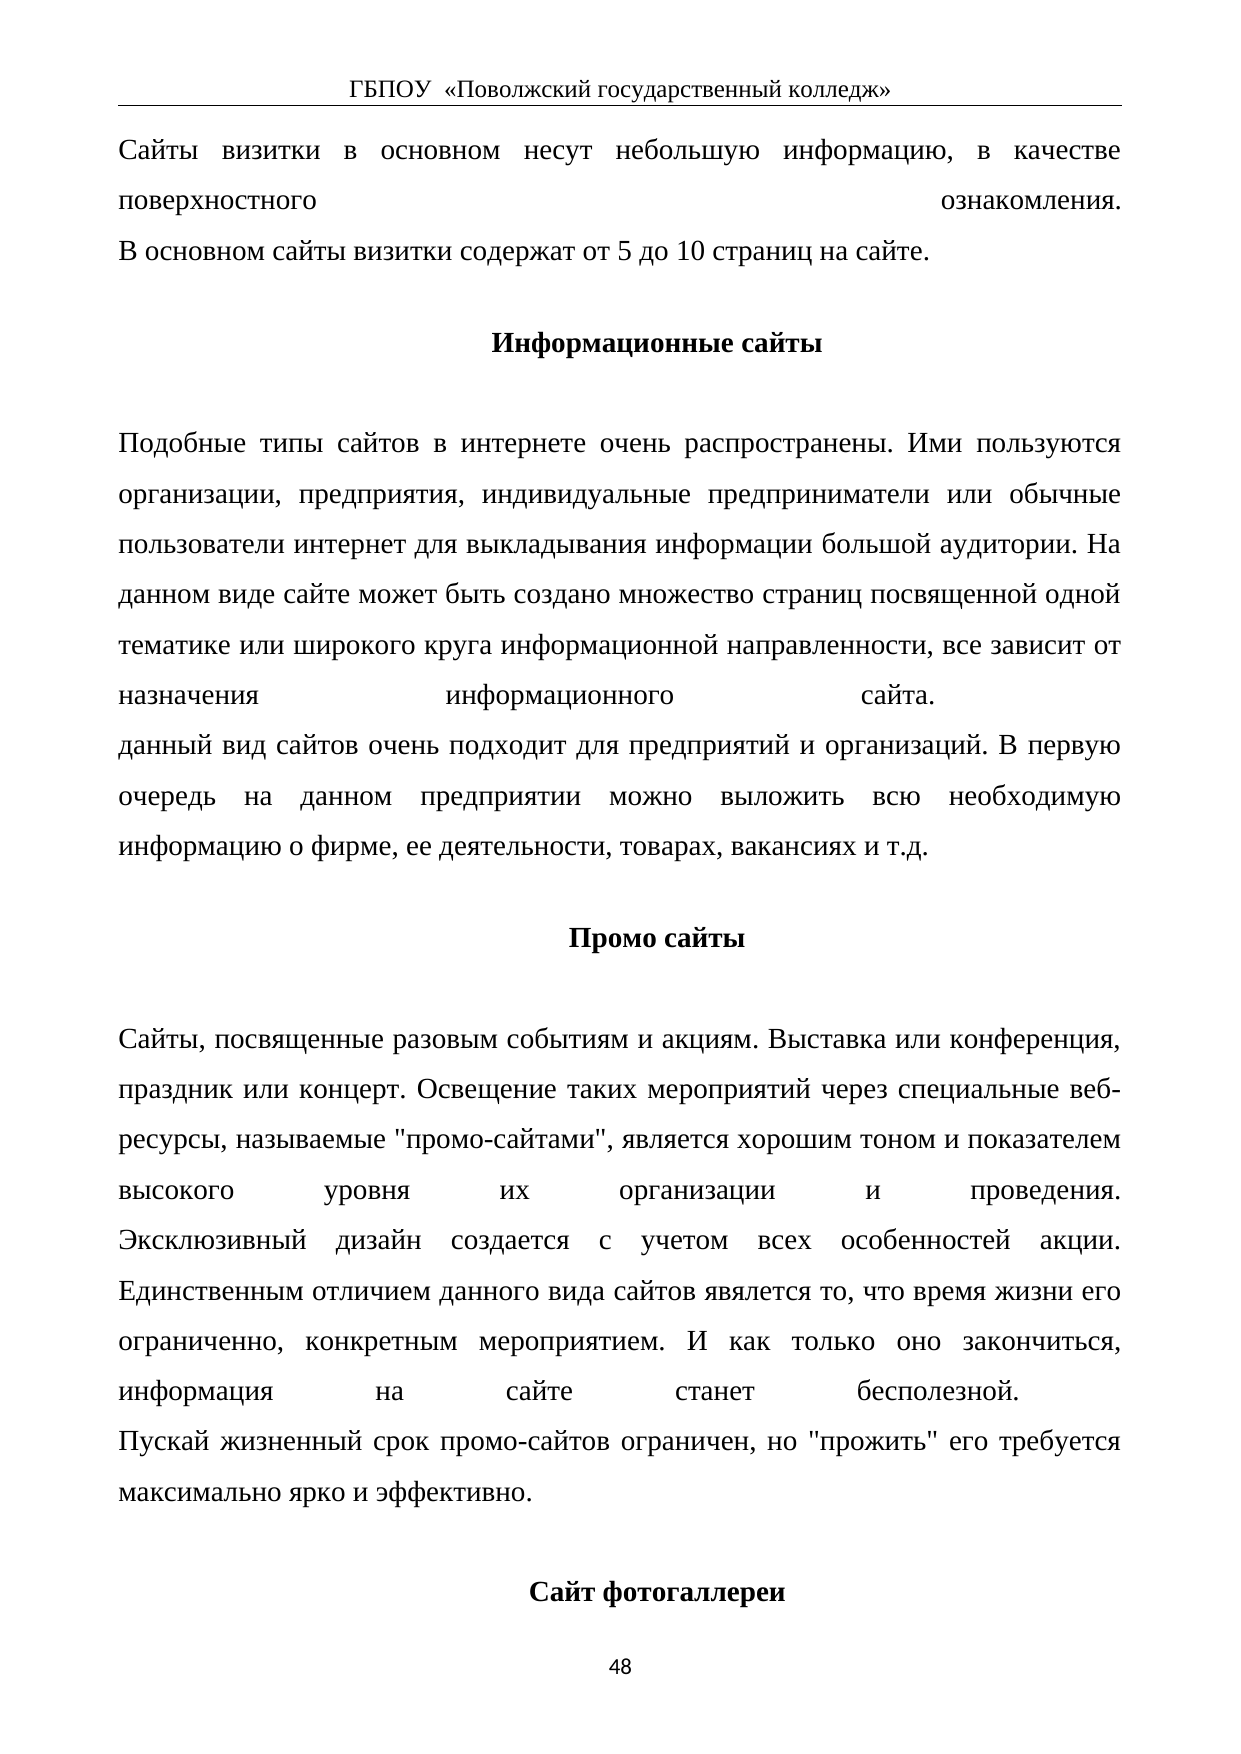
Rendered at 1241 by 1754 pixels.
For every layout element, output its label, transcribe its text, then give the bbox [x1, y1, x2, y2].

text Сайты, посвященные разовым событиям и акциям. Выставка или конференция, праздник или концерт. Освещение таких мероприятий через специальные веб-ресурсы, называемые "промо-сайтами", является хорошим тоном и показателем высокого уровня их организации и проведения. Эксклюзивный дизайн создается с учетом всех особенностей акции. Единственным отличием данного вида сайтов явялется то, что время жизни его ограниченно, конкретным мероприятием. И как только оно закончиться, информация на сайте станет бесполезной. Пускай жизненный срок промо-сайтов ограничен, но "прожить" его требуется максимально ярко и эффективно. [118, 971, 1122, 1507]
text Промо сайты [118, 920, 1122, 954]
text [118, 132, 1122, 266]
text Сайт фотогаллереи [118, 1574, 1122, 1608]
text Подобные типы сайтов в интернете очень распространены. Ими пользуются организации, предприятия, индивидуальные предприниматели или обычные пользователи интернет для выкладывания информации большой аудитории. На данном виде сайте может быть создано множество страниц посвященной одной тематике или широкого круга информационной направленности, все зависит от назначения информационного сайта. данный вид сайтов очень подходит для предприятий и организаций. В первую очередь на данном предприятии можно выложить всю необходимую информацию о фирме, ее деятельности, товарах, вакансиях и т.д. [118, 375, 1122, 862]
text Информационные сайты [118, 325, 1122, 358]
